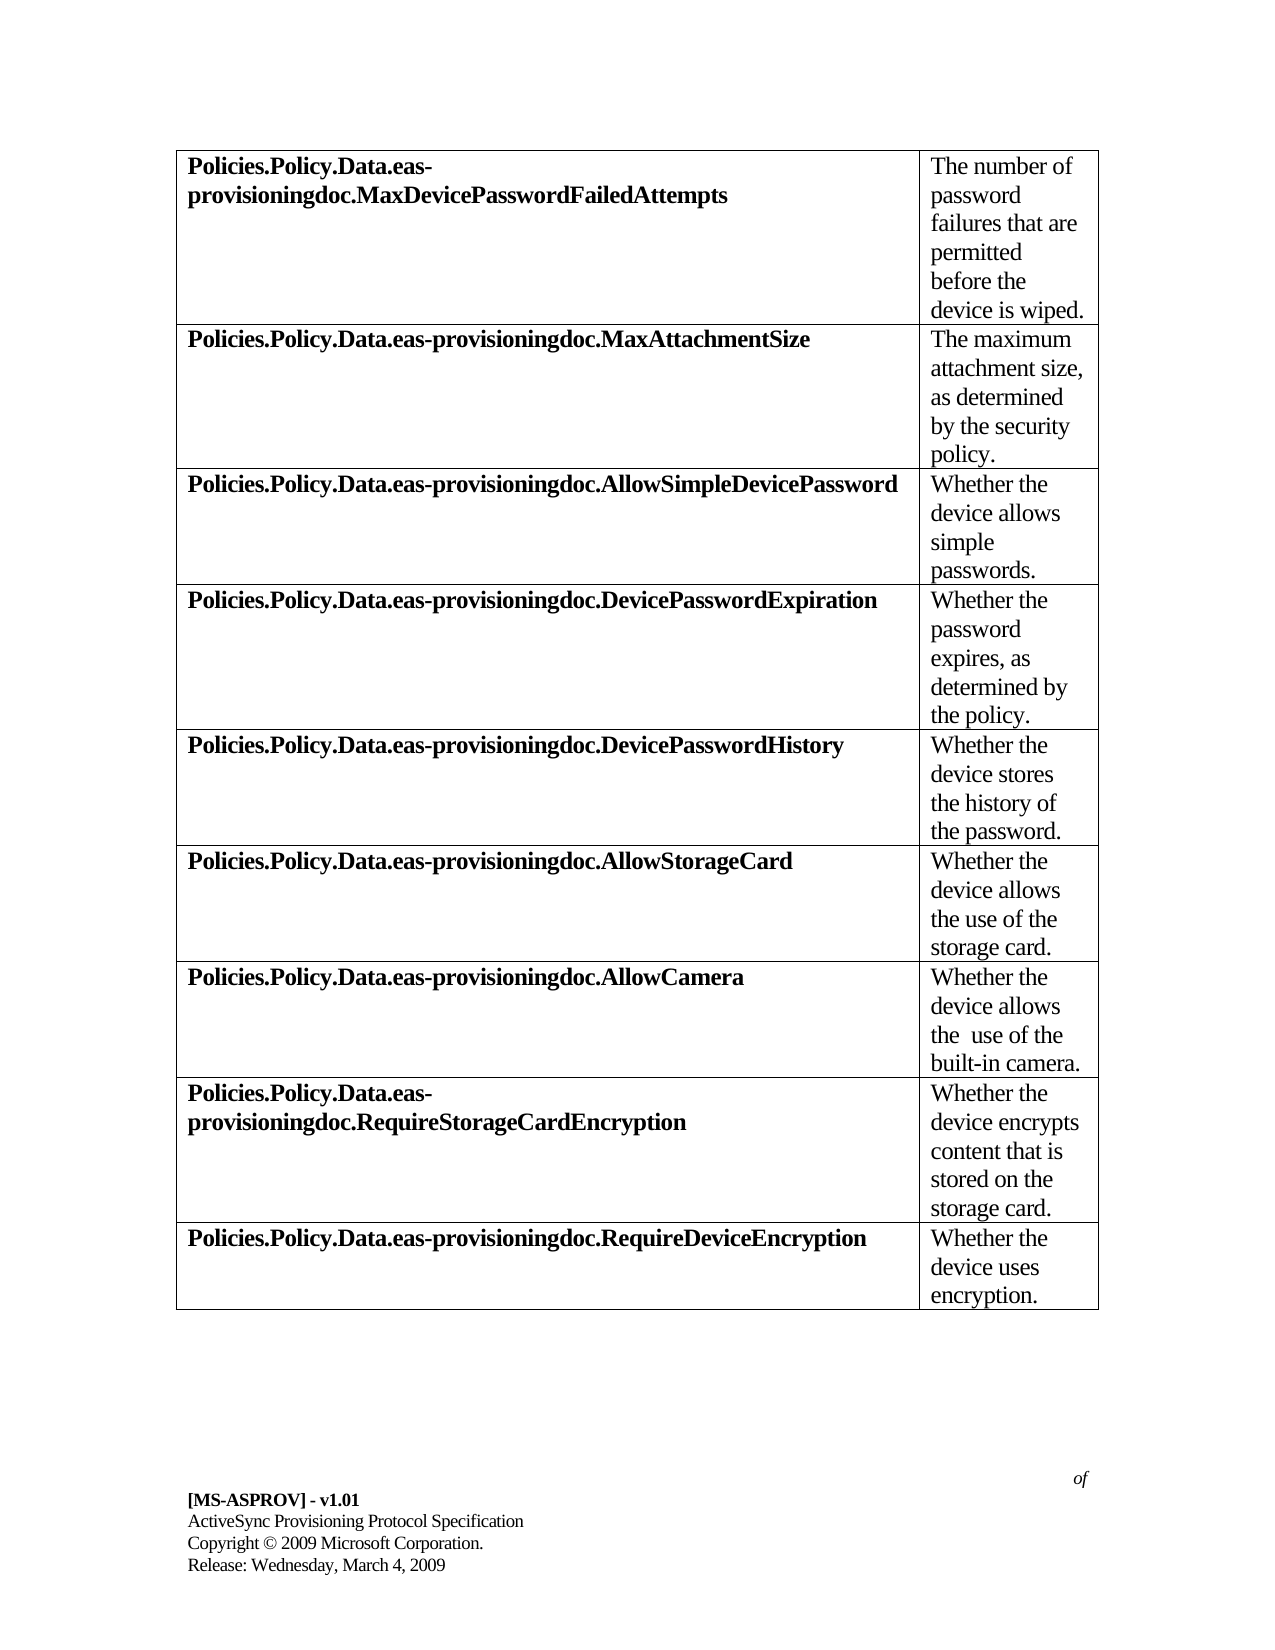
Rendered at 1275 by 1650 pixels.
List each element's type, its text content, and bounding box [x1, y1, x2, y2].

table_cell Whether the device encrypts content that is stored on the storage card. [920, 1078, 1098, 1222]
table_cell Policies.Policy.Data.eas-provisioningdoc.DevicePasswordExpiration [177, 585, 919, 729]
table_cell Whether the password expires, as determined by the policy. [920, 585, 1098, 729]
table_cell The maximum attachment size, as determined by the security policy. [920, 325, 1098, 468]
table_cell Policies.Policy.Data.eas-provisioningdoc.MaxAttachmentSize [177, 325, 919, 468]
table_cell Policies.Policy.Data.eas-provisioningdoc.AllowCamera [177, 962, 919, 1077]
table_cell Policies.Policy.Data.eas-provisioningdoc.RequireStorageCardEncryption [177, 1078, 919, 1222]
table_cell The number of password failures that are permitted before the device is wiped. [920, 151, 1098, 323]
table_cell Whether the device allows the use of the built-in camera. [920, 962, 1098, 1077]
table_cell Whether the device stores the history of the password. [920, 730, 1098, 845]
table_cell Policies.Policy.Data.eas-provisioningdoc.RequireDeviceEncryption [177, 1223, 919, 1309]
table_cell Whether the device allows simple passwords. [920, 469, 1098, 584]
table_cell Policies.Policy.Data.eas-provisioningdoc.AllowStorageCard [177, 846, 919, 961]
table_cell Whether the device uses encryption. [920, 1223, 1098, 1309]
table_cell Policies.Policy.Data.eas-provisioningdoc.MaxDevicePasswordFailedAttempts [177, 151, 919, 323]
table_cell Whether the device allows the use of the storage card. [920, 846, 1098, 961]
table_cell Policies.Policy.Data.eas-provisioningdoc.DevicePasswordHistory [177, 730, 919, 845]
table_cell Policies.Policy.Data.eas-provisioningdoc.AllowSimpleDevicePassword [177, 469, 919, 584]
